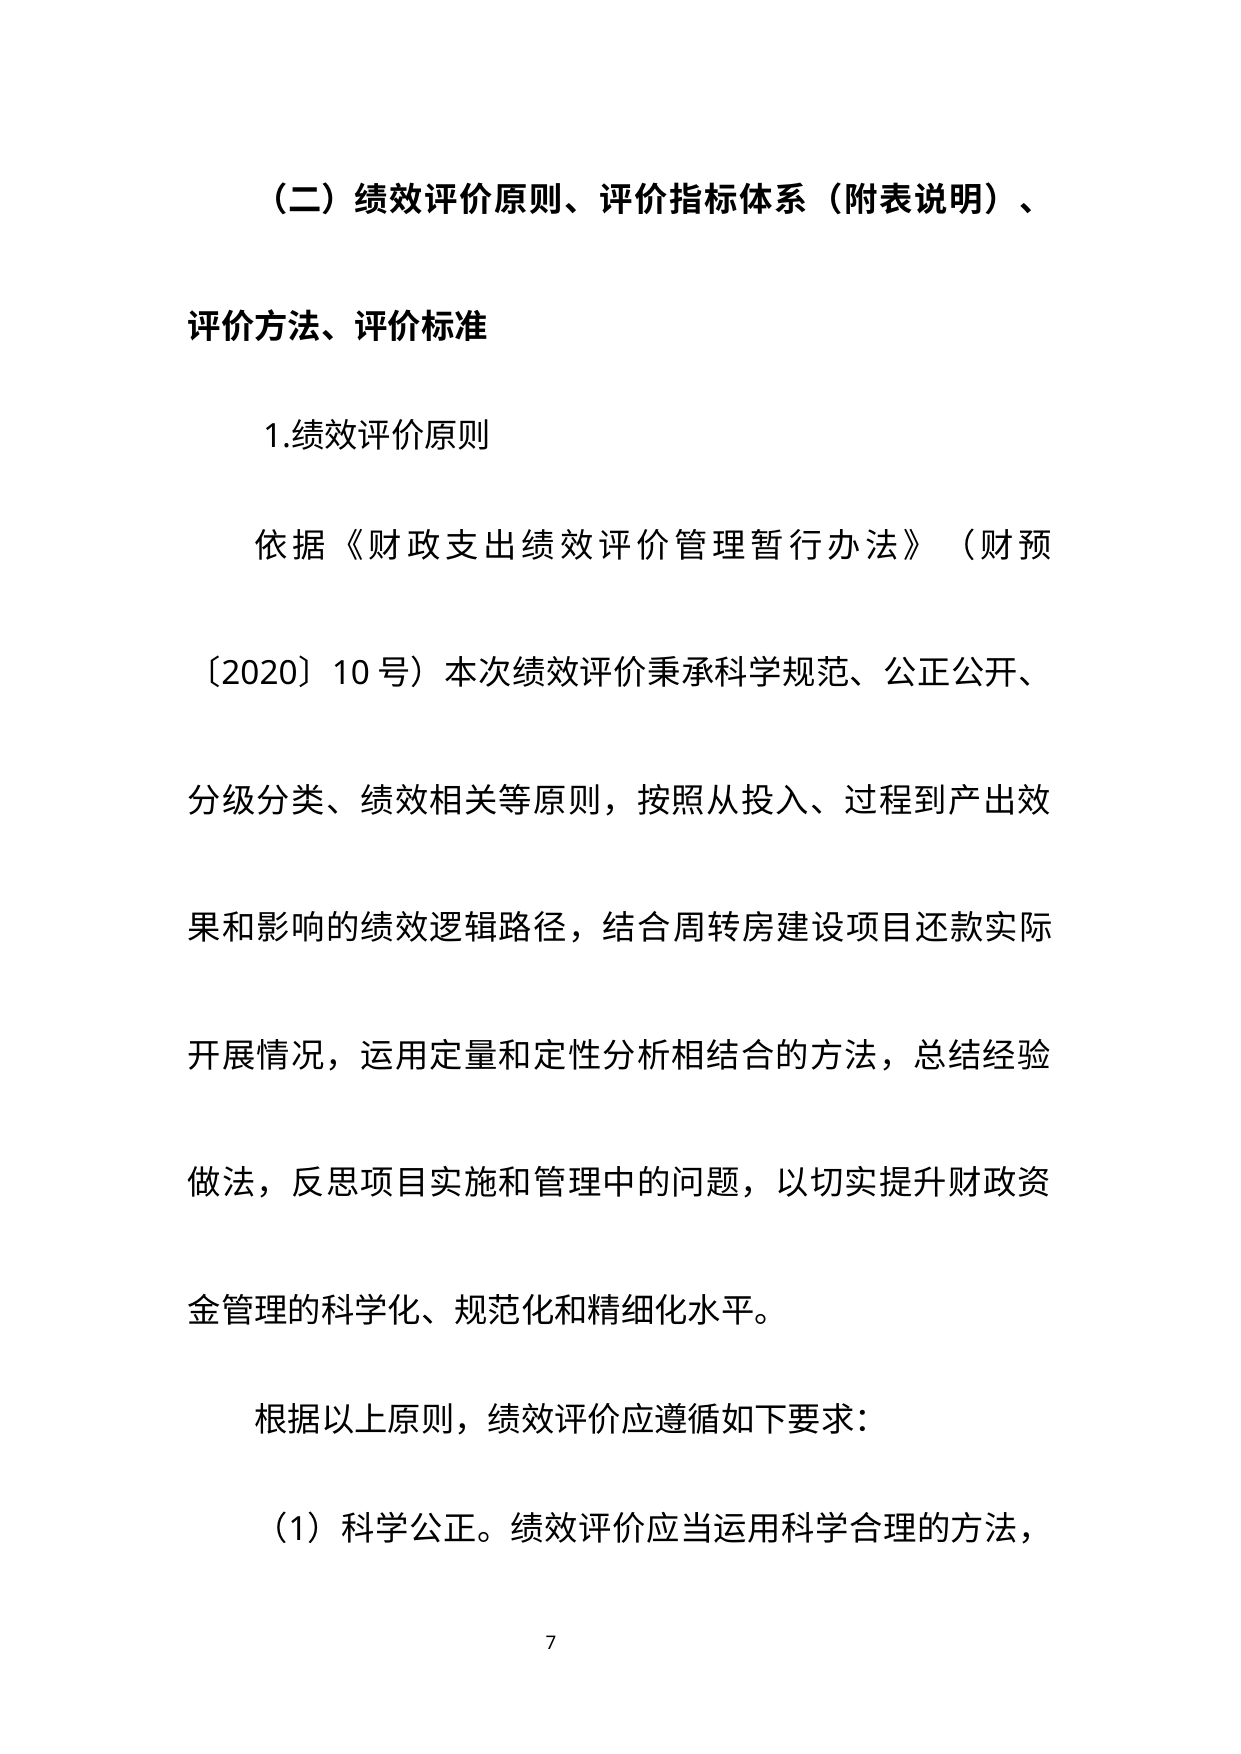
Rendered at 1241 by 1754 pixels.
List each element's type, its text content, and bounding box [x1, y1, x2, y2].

text 1.绩效评价原则 [187, 391, 1053, 476]
subtitle 绩效评价原则、评价指标体系（附表说明）、评价方法、评价标准 [187, 154, 1053, 367]
text 依据《财政支出绩效评价管理暂行办法》（财预〔2020〕10号）本次绩效评价秉承科学规范、公正公开、分级分类、绩效相关等原则，按照从投入、过程到产出效果和影响的绩效逻辑路径，结合周转房建设项目还款实际开展情况，运用定量和定性分析相结合的方法，总结经验做法，反思项目实施和管理中的问题，以切实提升财政资金管理的科学化、规范化和精细化水平。 [187, 500, 1053, 1350]
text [187, 1483, 1053, 1568]
text 根据以上原则，绩效评价应遵循如下要求： [187, 1374, 1053, 1459]
